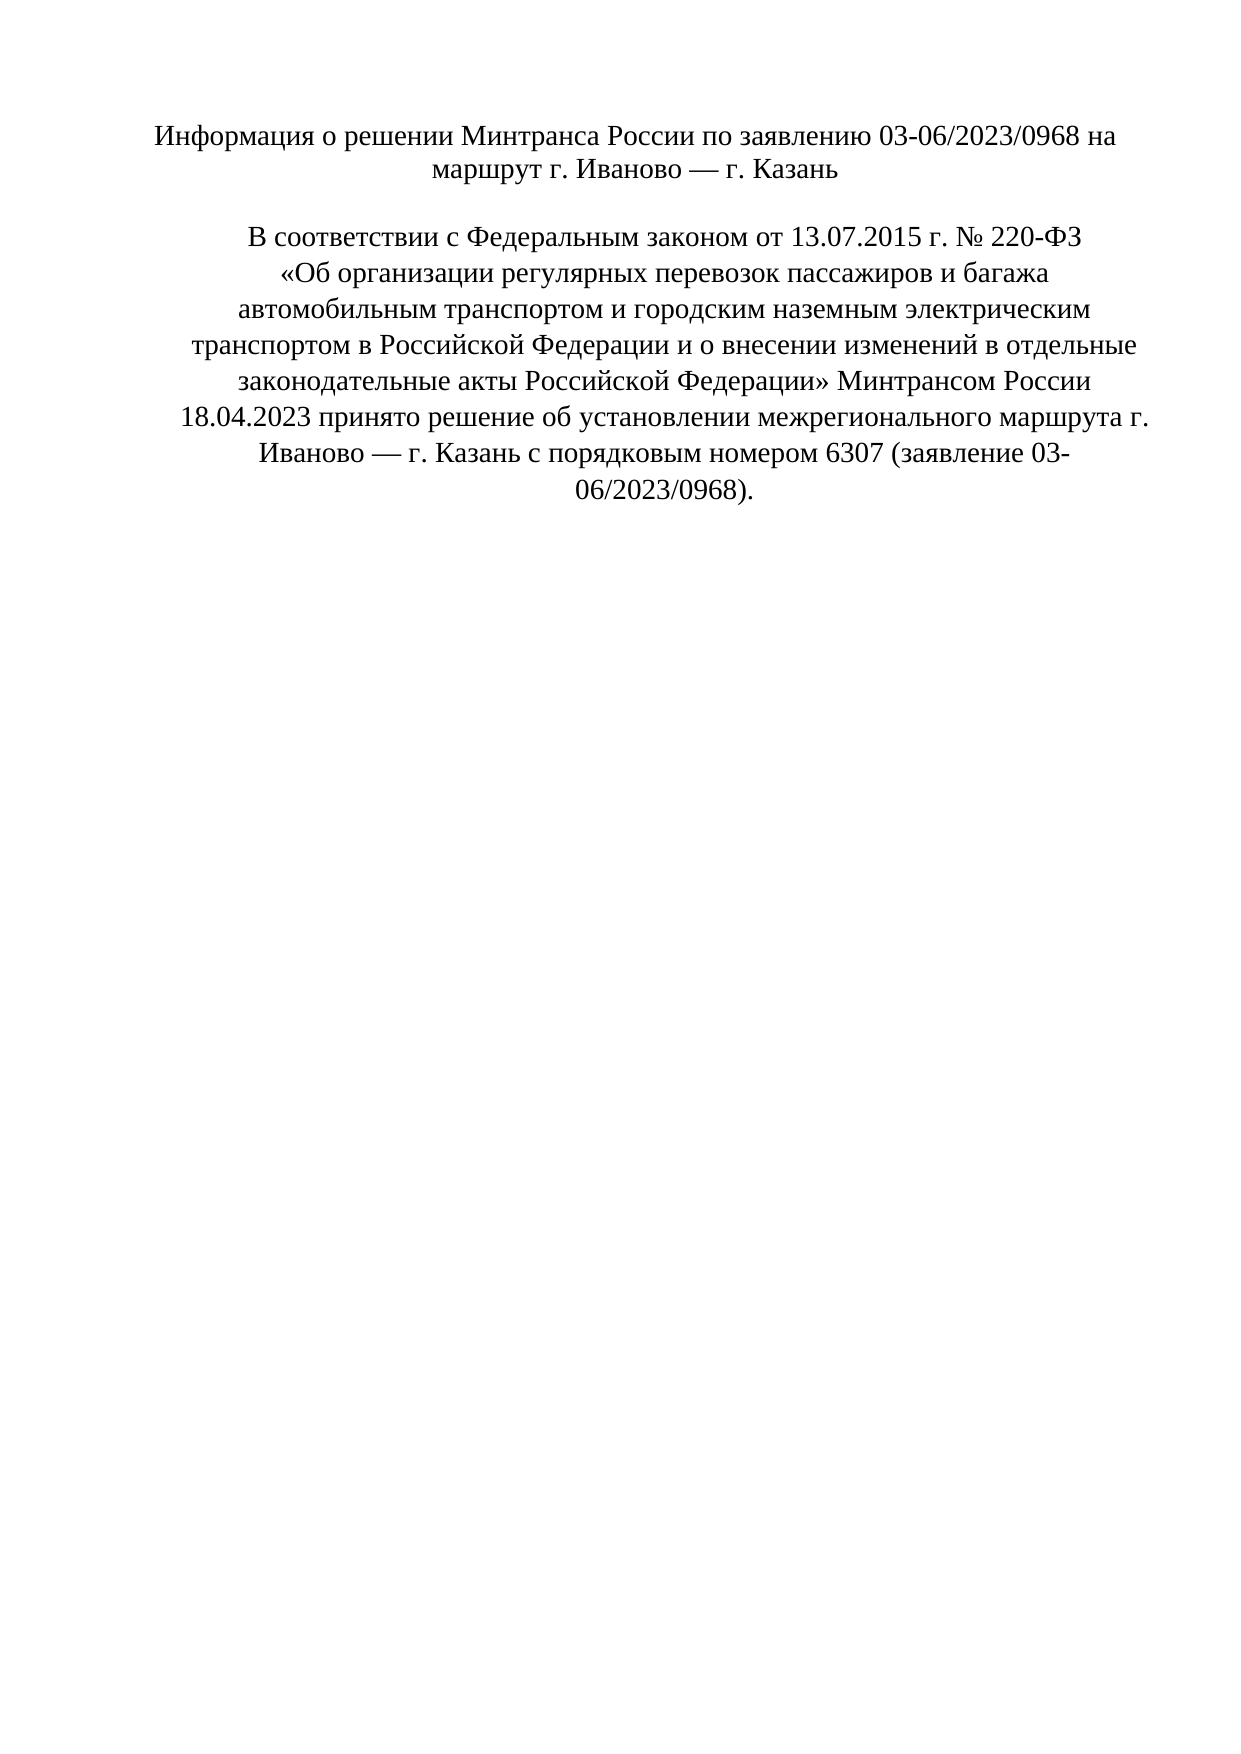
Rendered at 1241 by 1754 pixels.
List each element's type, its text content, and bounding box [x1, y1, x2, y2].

text Информация о решении Минтранса России по заявлению 03-06/2023/0968 на маршрут г. Иваново — г. Казань [118, 118, 1152, 185]
text В соответствии с Федеральным законом от 13.07.2015 г. № 220-ФЗ «Об организации регулярных перевозок пассажиров и багажа автомобильным транспортом и городским наземным электрическим транспортом в Российской Федерации и о внесении изменений в отдельные законодательные акты Российской Федерации» Минтрансом России 18.04.2023 принято решение об установлении межрегионального маршрута г. Иваново — г. Казань с порядковым номером 6307 (заявление 03-06/2023/0968). [177, 219, 1152, 505]
